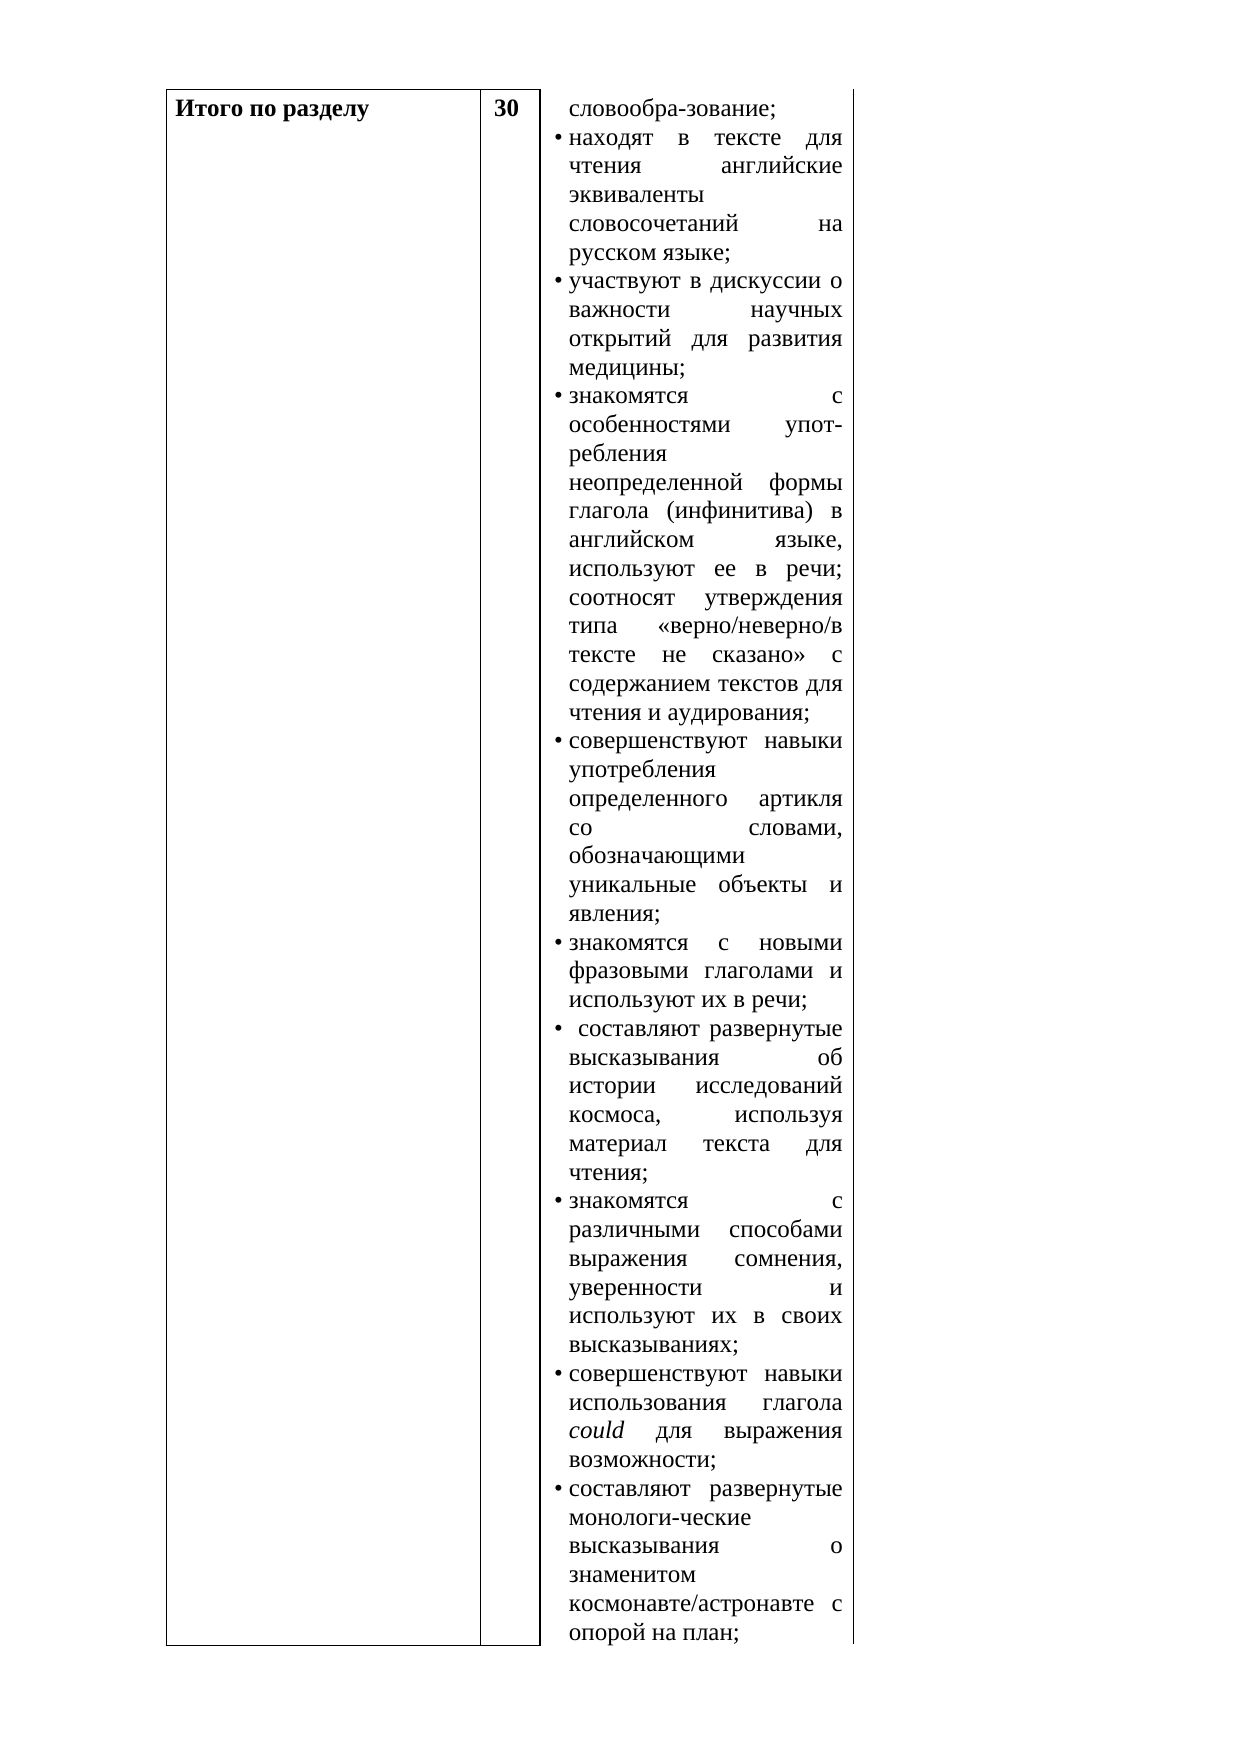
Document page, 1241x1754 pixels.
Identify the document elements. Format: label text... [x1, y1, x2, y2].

table_cell Итого по разделу [167, 90, 480, 1645]
table_cell 30 [481, 90, 539, 1645]
